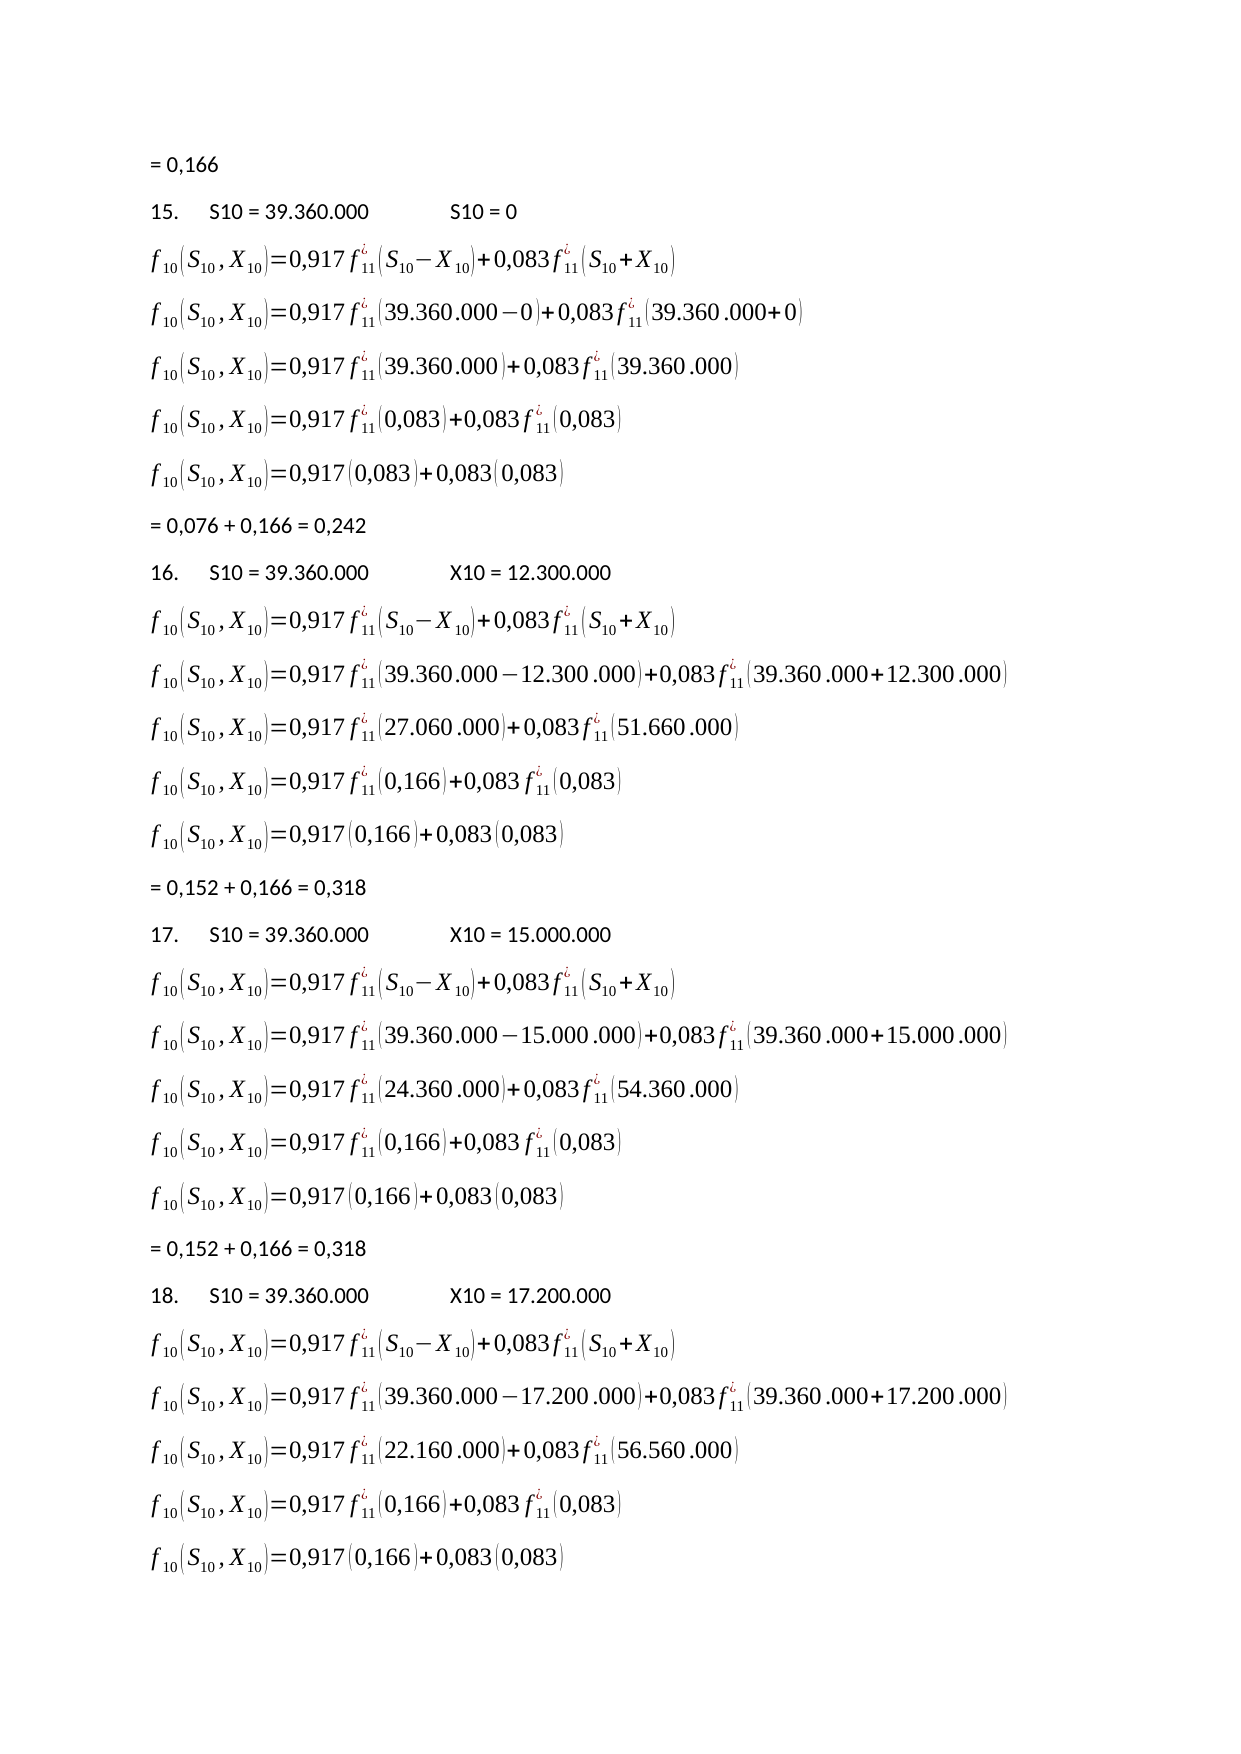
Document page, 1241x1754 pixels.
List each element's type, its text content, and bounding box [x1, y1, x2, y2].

list S10 = 39.360.000 S10 = 0 [150, 197, 1090, 225]
text = 0,152 + 0,166 = 0,318 [150, 1234, 1090, 1262]
text = 0,166 [150, 150, 1090, 178]
list S10 = 39.360.000 X10 = 12.300.000 [150, 558, 1090, 586]
list S10 = 39.360.000 X10 = 15.000.000 [150, 920, 1090, 948]
text = 0,076 + 0,166 = 0,242 [150, 511, 1090, 539]
text = 0,152 + 0,166 = 0,318 [150, 873, 1090, 901]
list S10 = 39.360.000 X10 = 17.200.000 [150, 1281, 1090, 1309]
